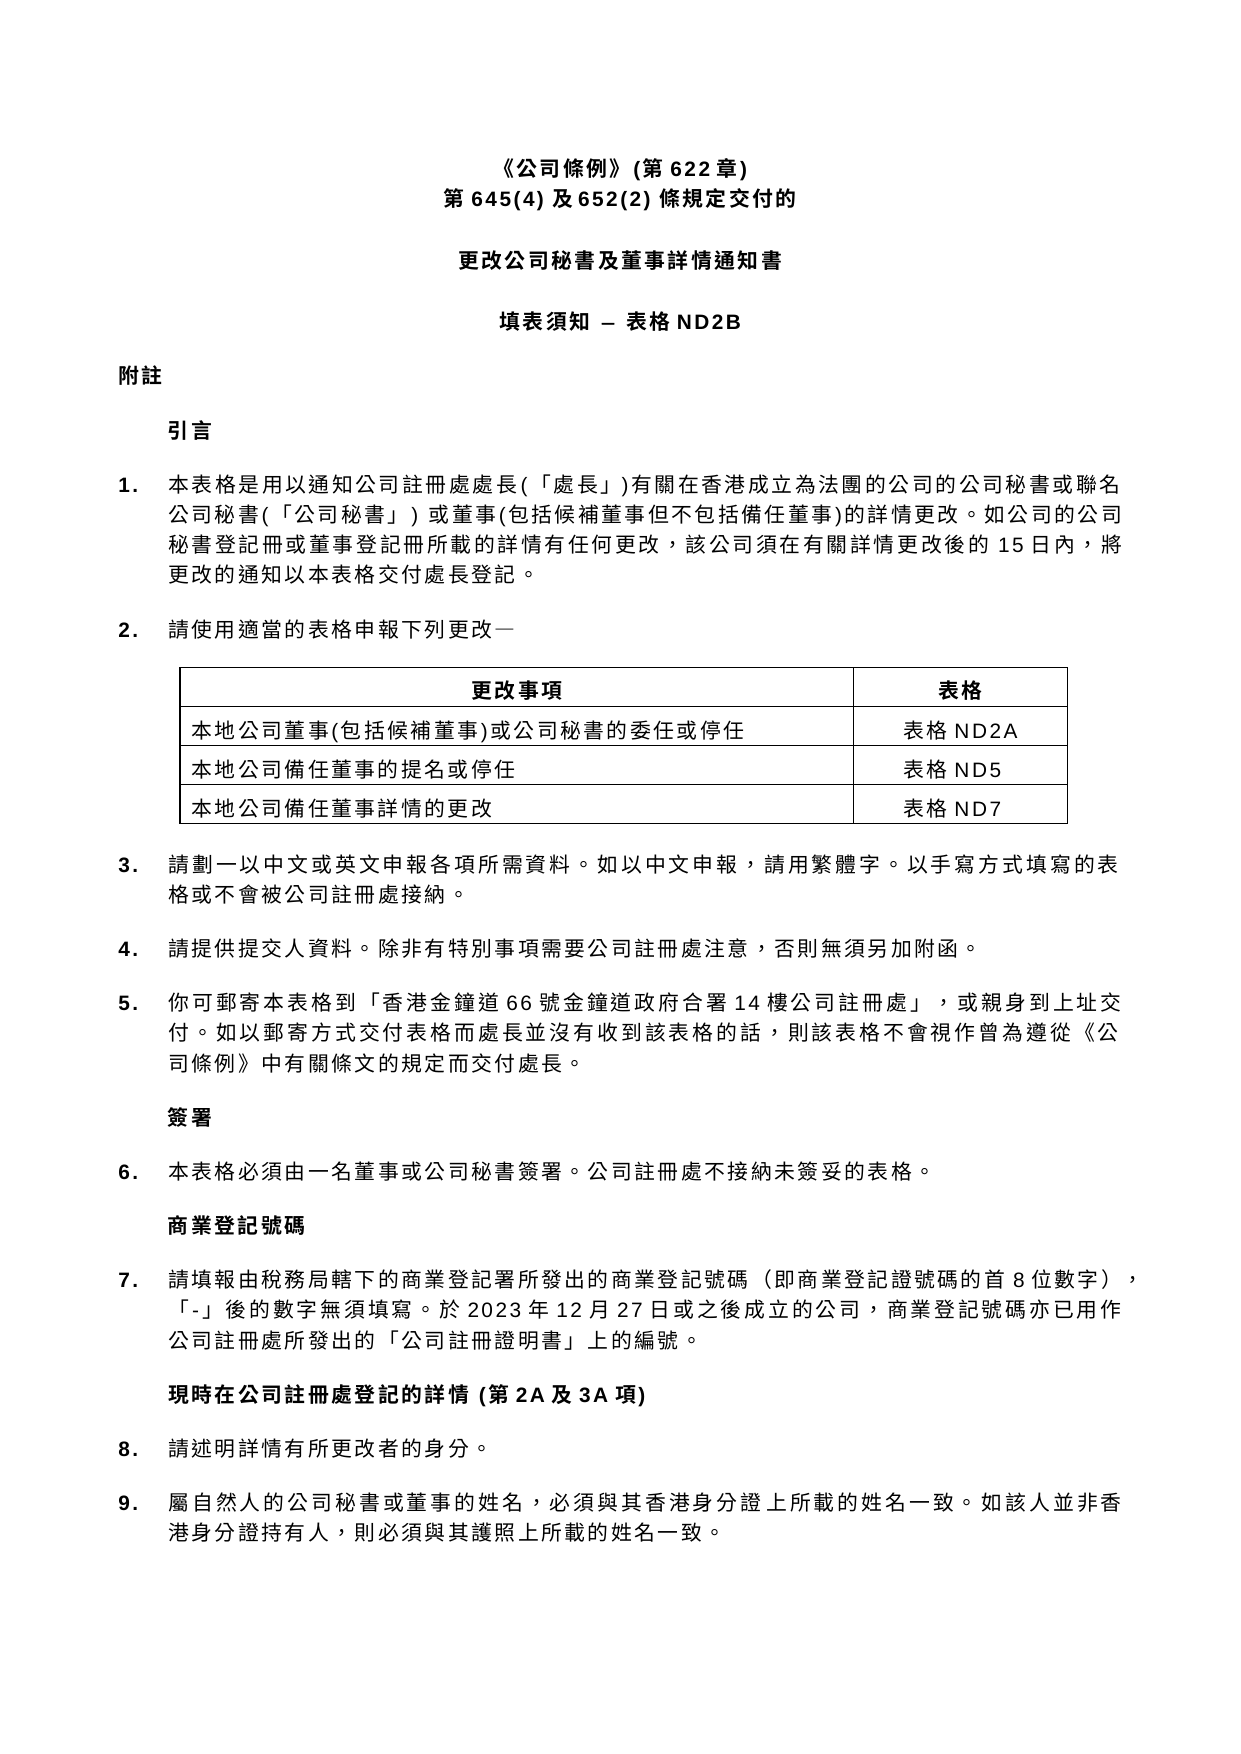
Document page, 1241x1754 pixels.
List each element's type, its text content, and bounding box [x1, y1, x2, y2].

text 第645(4) 及 652(2) 條規定交付的 [118, 183, 1122, 213]
table_header 更改事項 [181, 668, 853, 706]
table_cell 本地公司備任董事的提名或停任 [181, 746, 853, 784]
text 9. 屬自然人的公司秘書或董事的姓名，必須與其香港身分證上所載的姓名一致。如該人並非香港身分證持有人，則必須與其護照上所載的姓名一致。 [118, 1486, 1122, 1547]
text 商業登記號碼 [118, 1209, 1122, 1239]
text 5. 你可郵寄本表格到「香港金鐘道66號金鐘道政府合署14樓公司註冊處」，或親身到上址交付。如以郵寄方式交付表格而處長並沒有收到該表格的話，則該表格不會視作曾為遵從《公司條例》中有關條文的規定而交付處長。 [118, 986, 1122, 1077]
table_header 表格 [854, 668, 1067, 706]
text 現時在公司註冊處登記的詳情 (第2A及3A項) [118, 1378, 1122, 1408]
text 《公司條例》(第622章) [118, 152, 1122, 183]
table_cell 本地公司董事(包括候補董事)或公司秘書的委任或停任 [181, 707, 853, 745]
table_cell 表格ND [854, 707, 1067, 745]
table_cell 表格ND5 [854, 746, 1067, 784]
subtitle 附註 [118, 360, 1122, 390]
text 7. 請填報由稅務局轄下的商業登記署所發出的商業登記號碼（即商業登記證號碼的首8位數字），「-」後的數字無須填寫。於2023年12月27日或之後成立的公司，商業登記號碼亦已用作公司註冊處所發出的「公司註冊證明書」上的編號。 [118, 1263, 1122, 1354]
text 簽署 [118, 1101, 1122, 1131]
table_cell 表格ND7 [854, 785, 1067, 823]
text 3. 請劃一以中文或英文申報各項所需資料。如以中文申報，請用繁體字。以手寫方式填寫的表格或不會被公司註冊處接納。 [118, 848, 1122, 908]
text 2. 請使用適當的表格申報下列更改— [118, 613, 1122, 643]
text 6. 本表格必須由一名董事或公司秘書簽署。公司註冊處不接納未簽妥的表格。 [118, 1155, 1122, 1185]
text 1. 本表格是用以通知公司註冊處處長(「處長」)有關在香港成立為法團的公司的公司秘書或聯名公司秘書(「公司秘書」) 或董事(包括候補董事但不包括備任董事)的詳情更改。如公司的公司秘書登記冊或董事登記冊所載的詳情有任何更改，該公司須在有關詳情更改後的15日內，將更改的通知以本表格交付處長登記。 [118, 468, 1122, 589]
text 更改公司秘書及董事詳情通知書 [118, 237, 1122, 274]
text 8. 請述明詳情有所更改者的身分。 [118, 1432, 1122, 1462]
text 填表須知 表格ND2B [118, 298, 1122, 336]
table_cell 本地公司備任董事詳情的更改 [181, 785, 853, 823]
text 4. 請提供提交人資料。除非有特別事項需要公司註冊處注意，否則無須另加附函。 [118, 932, 1122, 962]
text 引言 [118, 414, 1122, 444]
